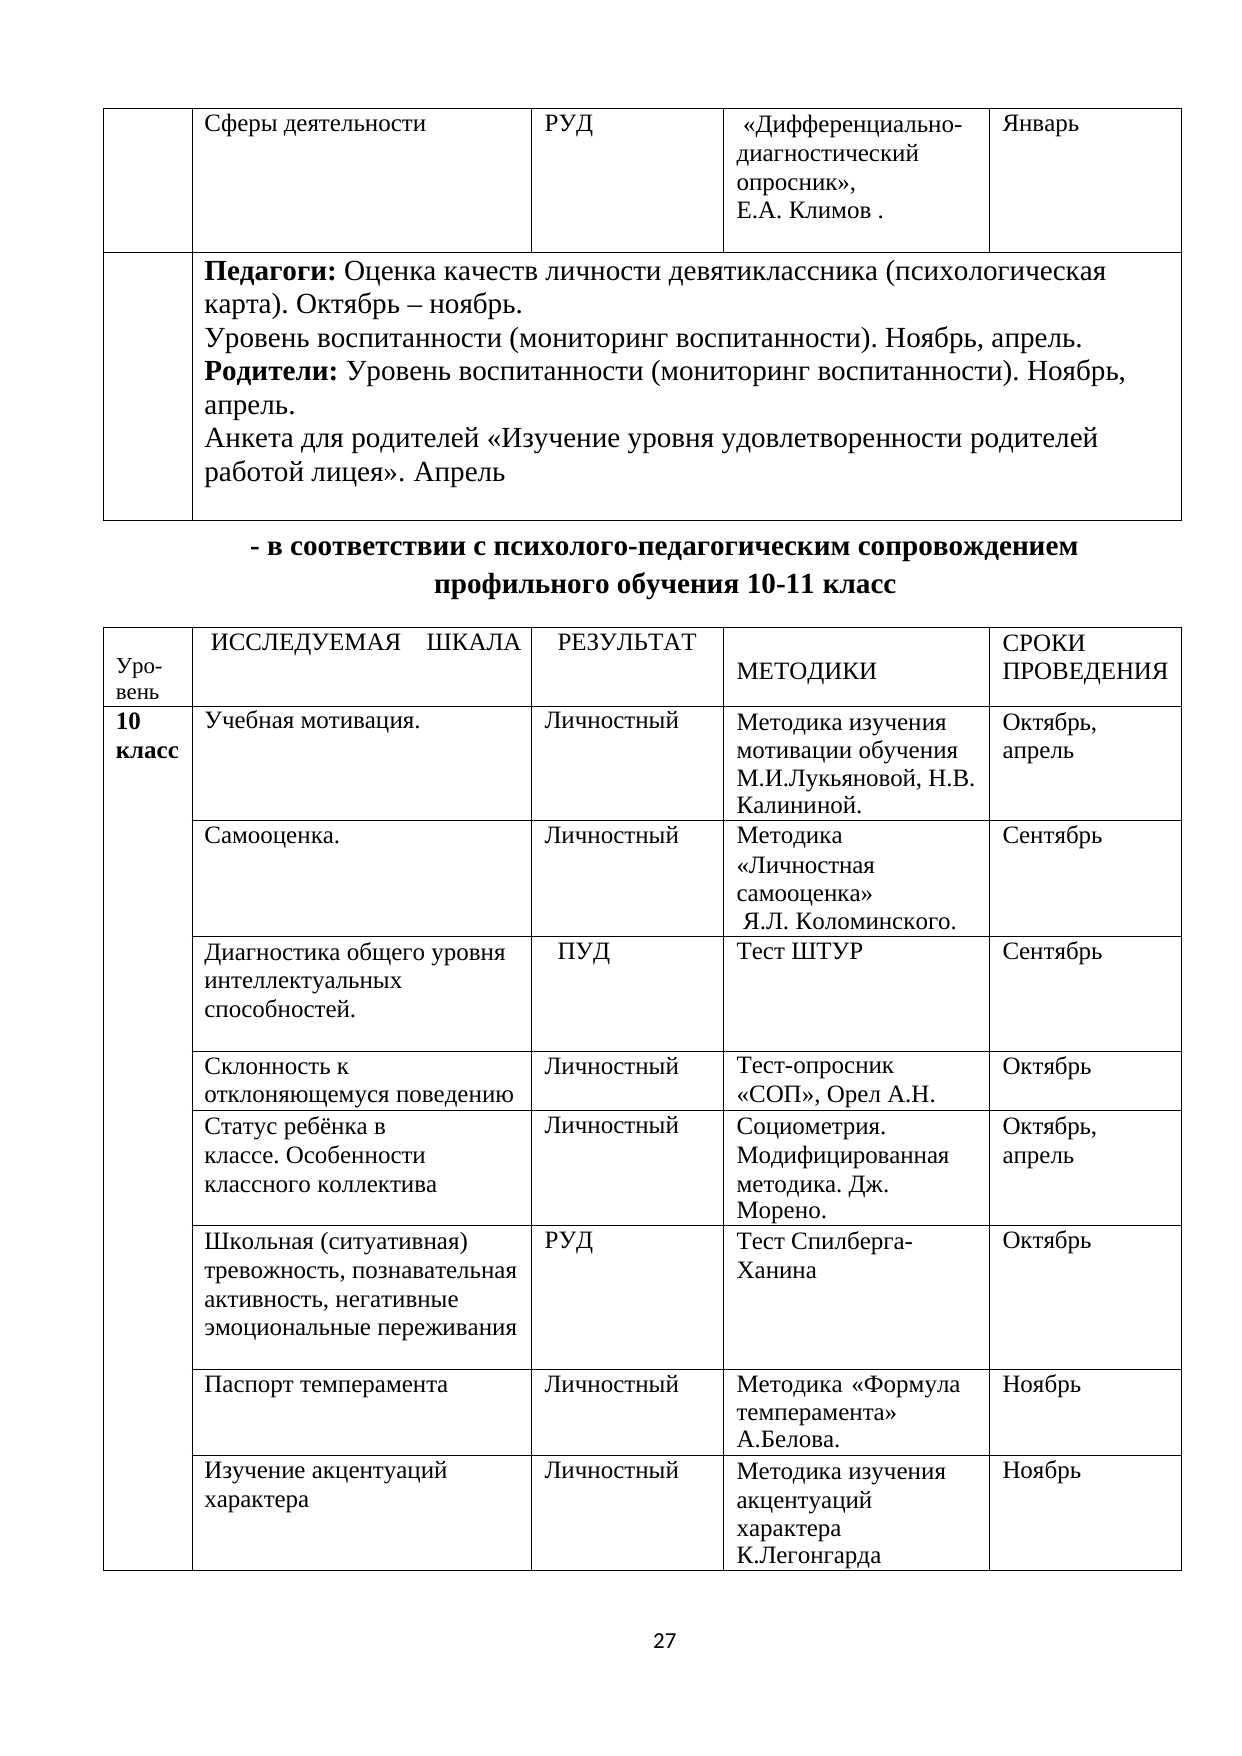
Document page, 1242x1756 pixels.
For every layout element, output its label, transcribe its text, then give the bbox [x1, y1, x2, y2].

table_cell Методика «Личностная самооценка» Я.Л. Коломинского. [724, 821, 989, 936]
table_cell Октябрь, апрель [990, 707, 1181, 820]
table_cell Социометрия. Модифицированная методика. Дж. Морено. [724, 1111, 989, 1225]
table_header МЕТОДИКИ [724, 628, 989, 706]
table_cell Статус ребёнка в классе. Особенности классного коллектива [193, 1111, 531, 1225]
table_cell Личностный [532, 821, 723, 936]
table_cell Личностный [532, 707, 723, 820]
table_cell Тест Спилберга- Ханина [724, 1226, 989, 1369]
table_cell Склонность к отклоняющемуся поведению [193, 1052, 531, 1110]
table_cell РУД [532, 109, 723, 252]
table_cell Ноябрь [990, 1456, 1181, 1570]
table_cell Тест ШТУР [724, 937, 989, 1051]
table_cell Тест-опросник «СОП», Орел А.Н. [724, 1052, 989, 1110]
table_cell Методика изучения акцентуаций характера К.Легонгарда [724, 1456, 989, 1570]
table_cell Школьная (ситуативная) тревожность, познавательная активность, негативные эмоциональные переживания [193, 1226, 531, 1369]
table_cell Ноябрь [990, 1370, 1181, 1455]
table_cell «Дифференциально- диагностический опросник», Е.А. Климов . [724, 109, 989, 252]
table_cell Методика изучения мотивации обучения М.И.Лукьяновой, Н.В. Калининой. [724, 707, 989, 820]
table_cell Октябрь [990, 1226, 1181, 1369]
table_cell Паспорт темперамента [193, 1370, 531, 1455]
subtitle - в соответствии с психолого-педагогическим сопровождением профильного обучения 10-11 класс [250, 528, 1081, 600]
table_cell Октябрь, апрель [990, 1111, 1181, 1225]
table_cell РУД [532, 1226, 723, 1369]
table_cell [104, 253, 192, 520]
table_cell Январь [990, 109, 1181, 252]
table_cell ПУД [532, 937, 723, 1051]
table_cell Личностный [532, 1370, 723, 1455]
table_header ИССЛЕДУЕМАЯ ШКАЛА [193, 628, 531, 706]
table_cell Сентябрь [990, 821, 1181, 936]
table_cell [104, 109, 192, 252]
table_cell Изучение акцентуаций характера [193, 1456, 531, 1570]
table_cell Личностный [532, 1111, 723, 1225]
table_cell Самооценка. [193, 821, 531, 936]
table_cell Сентябрь [990, 937, 1181, 1051]
table_cell Диагностика общего уровня интеллектуальных способностей. [193, 937, 531, 1051]
table_cell Сферы деятельности [193, 109, 531, 252]
table_cell Октябрь [990, 1052, 1181, 1110]
table_header СРОКИ ПРОВЕДЕНИЯ [990, 628, 1181, 706]
table_cell Методика «Формула темперамента» А.Белова. [724, 1370, 989, 1455]
table_cell 10 класс [104, 707, 192, 1570]
table_cell Личностный [532, 1052, 723, 1110]
table_cell Личностный [532, 1456, 723, 1570]
table_cell Педагоги: Оценка качеств личности девятиклассника (психологическая карта). Октябрь – ноябрь. Уровень воспитанности (мониторинг воспитанности). Ноябрь, апрель. Родители: Уровень воспитанности (мониторинг воспитанности). Ноябрь, апрель. Анкета для родителей «Изучение уровня удовлетворенности родителей работой лицея». Апрель [193, 253, 1181, 520]
table_header РЕЗУЛЬТАТ [532, 628, 723, 706]
table_header Уро- вень [104, 628, 192, 706]
table_cell Учебная мотивация. [193, 707, 531, 820]
